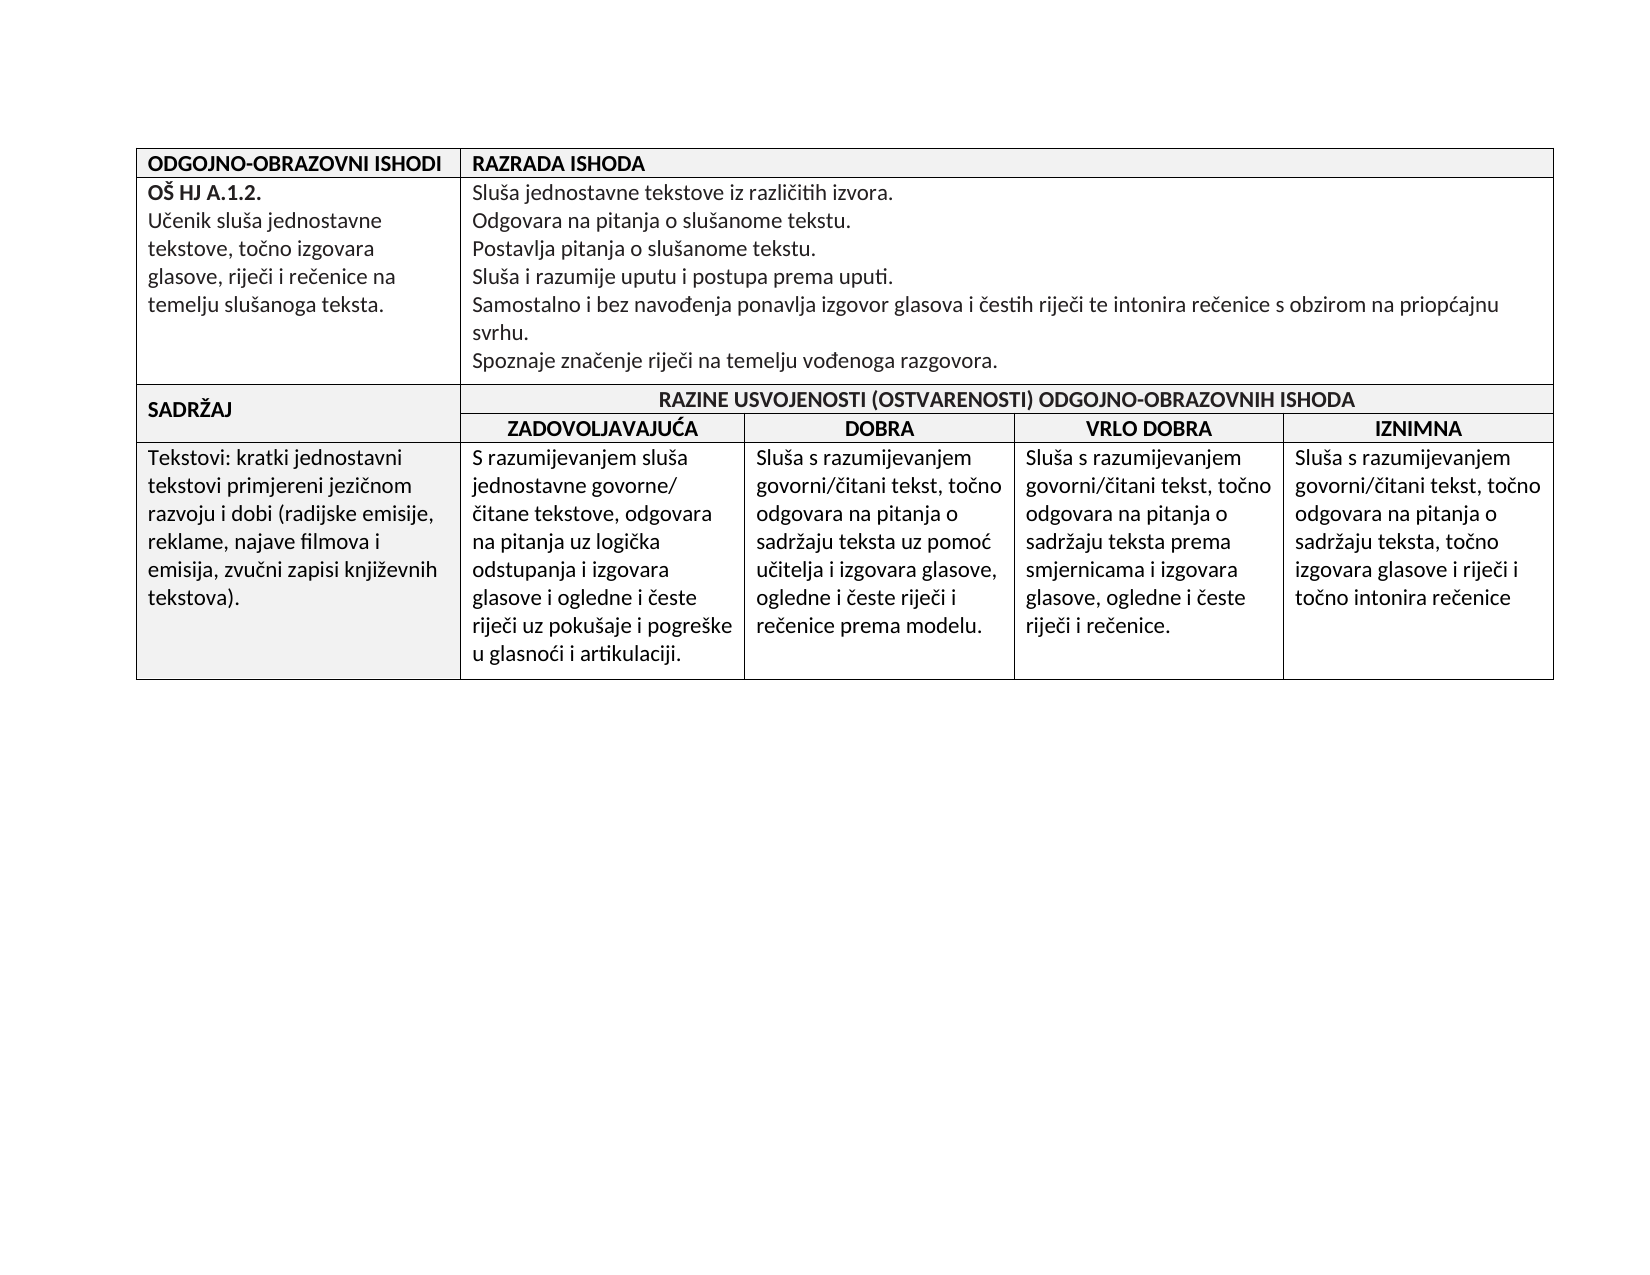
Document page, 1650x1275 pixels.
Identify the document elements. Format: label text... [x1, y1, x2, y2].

table_cell S razumijevanjem sluša jednostavne govorne/ čitane tekstove, odgovara na pitanja uz logička odstupanja i izgovara glasove i ogledne i česte riječi uz pokušaje i pogreške u glasnoći i artikulaciji. [461, 443, 744, 678]
table_cell RAZINE USVOJENOSTI (OSTVARENOSTI) ODGOJNO-OBRAZOVNIH ISHODA [461, 385, 1553, 413]
table_cell VRLO DOBRA [1015, 414, 1283, 442]
table_cell Sluša s razumijevanjem govorni/čitani tekst, točno odgovara na pitanja o sadržaju teksta uz pomoć učitelja i izgovara glasove, ogledne i česte riječi i rečenice prema modelu. [745, 443, 1014, 678]
table_cell SADRŽAJ [137, 385, 460, 442]
table_cell IZNIMNA [1284, 414, 1553, 442]
table_cell Sluša jednostavne tekstove iz različitih izvora. Odgovara na pitanja o slušanome tekstu. Postavlja pitanja o slušanome tekstu. Sluša i razumije uputu i postupa prema uputi. Samostalno i bez navođenja ponavlja izgovor glasova i čestih riječi te intonira rečenice s obzirom na priopćajnu svrhu. Spoznaje značenje riječi na temelju vođenoga razgovora. [461, 178, 1553, 384]
table_header RAZRADA ISHODA [461, 149, 1553, 177]
table_cell ZADOVOLJAVAJUĆA [461, 414, 744, 442]
table_header ODGOJNO-OBRAZOVNI ISHODI [137, 149, 460, 177]
table_cell Sluša s razumijevanjem govorni/čitani tekst, točno odgovara na pitanja o sadržaju teksta, točno izgovara glasove i riječi i točno intonira rečenice [1284, 443, 1553, 678]
table_cell Tekstovi: kratki jednostavni tekstovi primjereni jezičnom razvoju i dobi (radijske emisije, reklame, najave filmova i emisija, zvučni zapisi književnih tekstova). [137, 443, 460, 678]
table_cell OŠ HJ A.1.2. Učenik sluša jednostavne tekstove, točno izgovara glasove, riječi i rečenice na temelju slušanoga teksta. [137, 178, 460, 384]
table_cell Sluša s razumijevanjem govorni/čitani tekst, točno odgovara na pitanja o sadržaju teksta prema smjernicama i izgovara glasove, ogledne i česte riječi i rečenice. [1015, 443, 1283, 678]
table_cell DOBRA [745, 414, 1014, 442]
